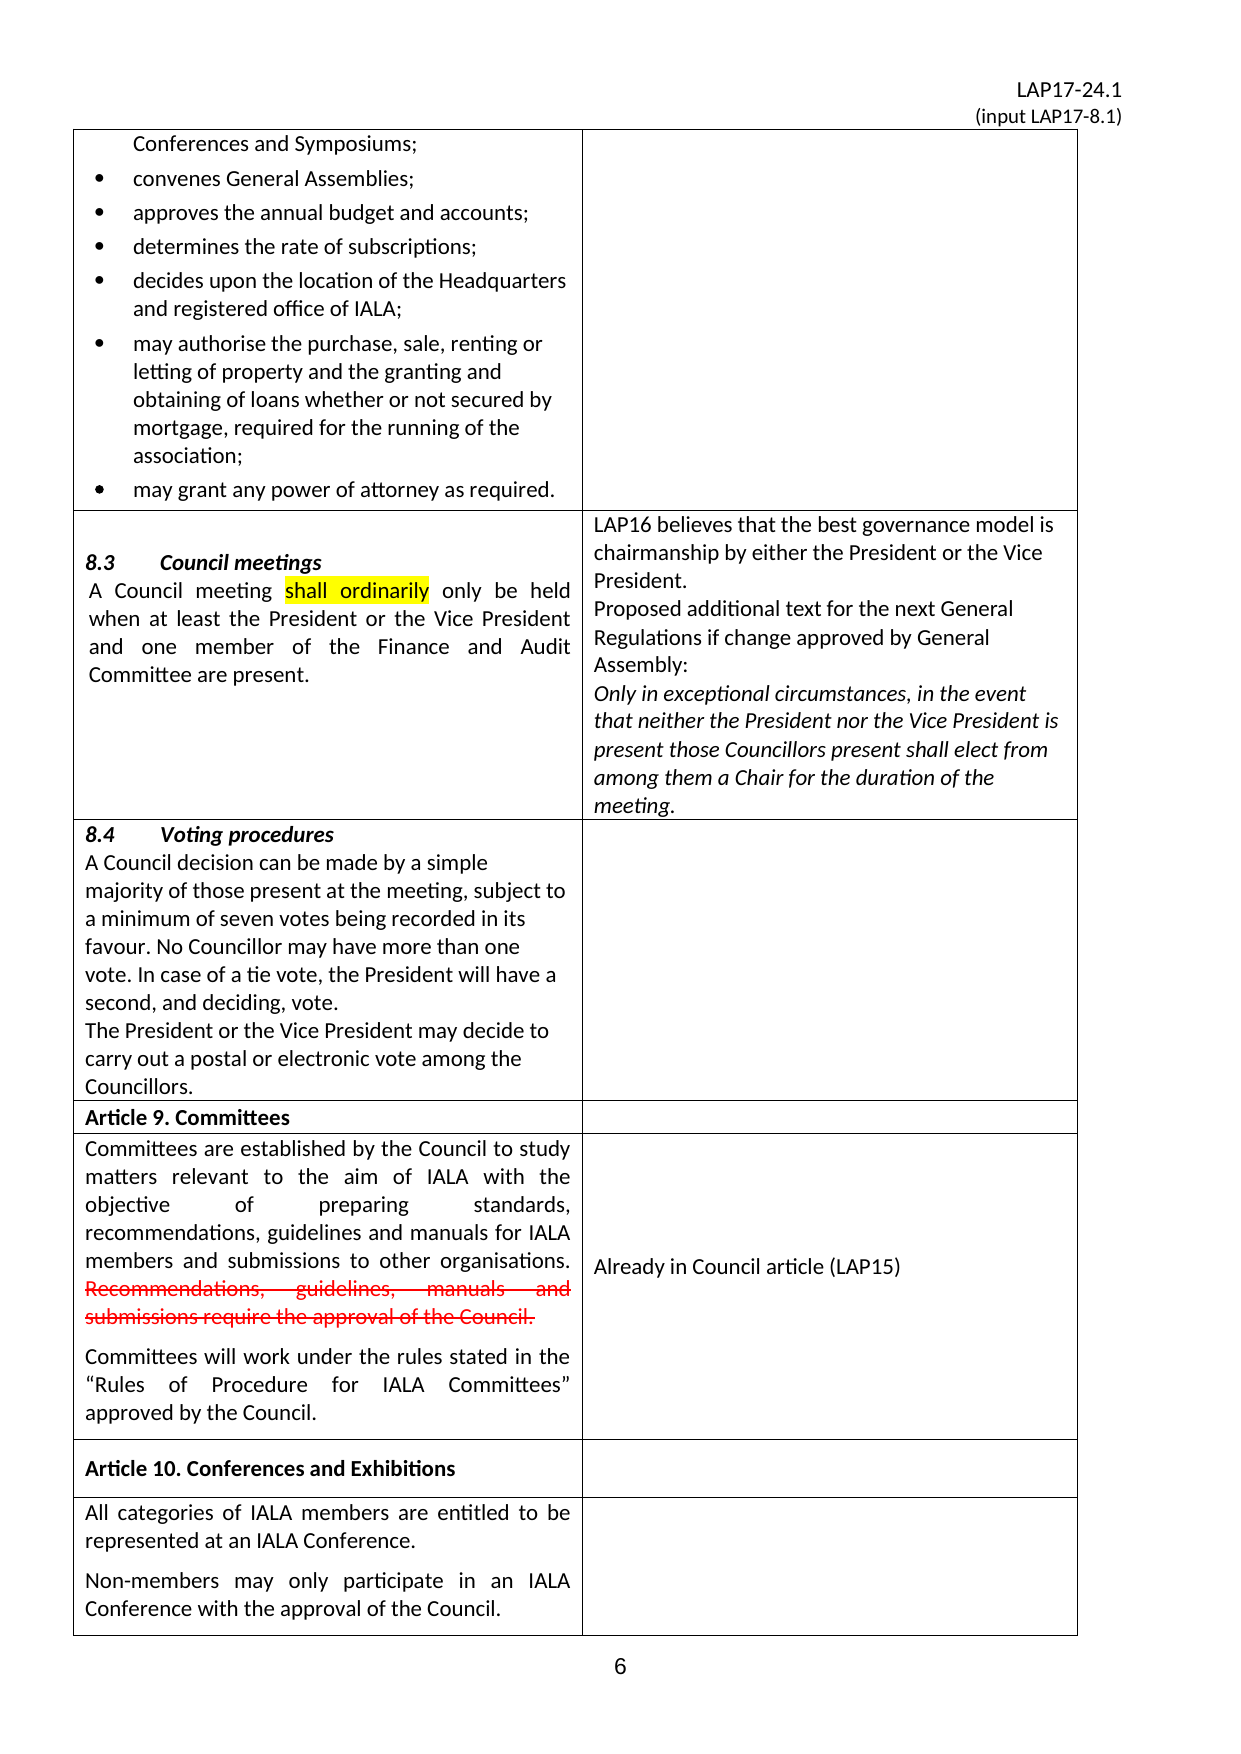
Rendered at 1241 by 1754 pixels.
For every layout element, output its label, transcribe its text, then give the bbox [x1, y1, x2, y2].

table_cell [74, 130, 582, 509]
table_cell 8.4 Voting procedures A Council decision can be made by a simple majority of those present at the meeting, subject to a minimum of seven votes being recorded in its favour. No Councillor may have more than one vote. In case of a tie vote, the President will have a second, and deciding, vote. The President or the Vice President may decide to carry out a postal or electronic vote among the Councillors. [74, 820, 582, 1100]
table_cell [74, 1498, 582, 1635]
table_cell Article 10. Conferences and Exhibitions [74, 1440, 582, 1497]
table_cell Committees are established by the Council to study matters relevant to the aim of IALA with the objective of preparing standards, recommendations, guidelines and manuals for IALA members and submissions to other organisations. Recommendations, guidelines, manuals and submissions require the approval of the Council. Committees will work under the rules stated in the “Rules of Procedure for IALA Committees” approved by the Council. [74, 1134, 582, 1439]
table_cell Already in Council article (LAP15) [583, 1134, 1077, 1439]
table_cell [583, 820, 1077, 1100]
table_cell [583, 130, 1077, 509]
table_cell LAP16 believes that the best governance model is chairmanship by either the President or the Vice President. Proposed additional text for the next General Regulations if change approved by General Assembly: Only in exceptional circumstances, in the event that neither the President nor the Vice President is present those Councillors present shall elect from among them a Chair for the duration of the meeting. [583, 511, 1077, 819]
table_cell [583, 1440, 1077, 1497]
table_cell [583, 1101, 1077, 1133]
table_cell 8.3 Council meetings A Council meeting shall ordinarily only be held when at least the President or the Vice President and one member of the Finance and Audit Committee are present. [74, 511, 582, 819]
table_cell Article 9. Committees [74, 1101, 582, 1133]
table_cell [583, 1498, 1077, 1635]
